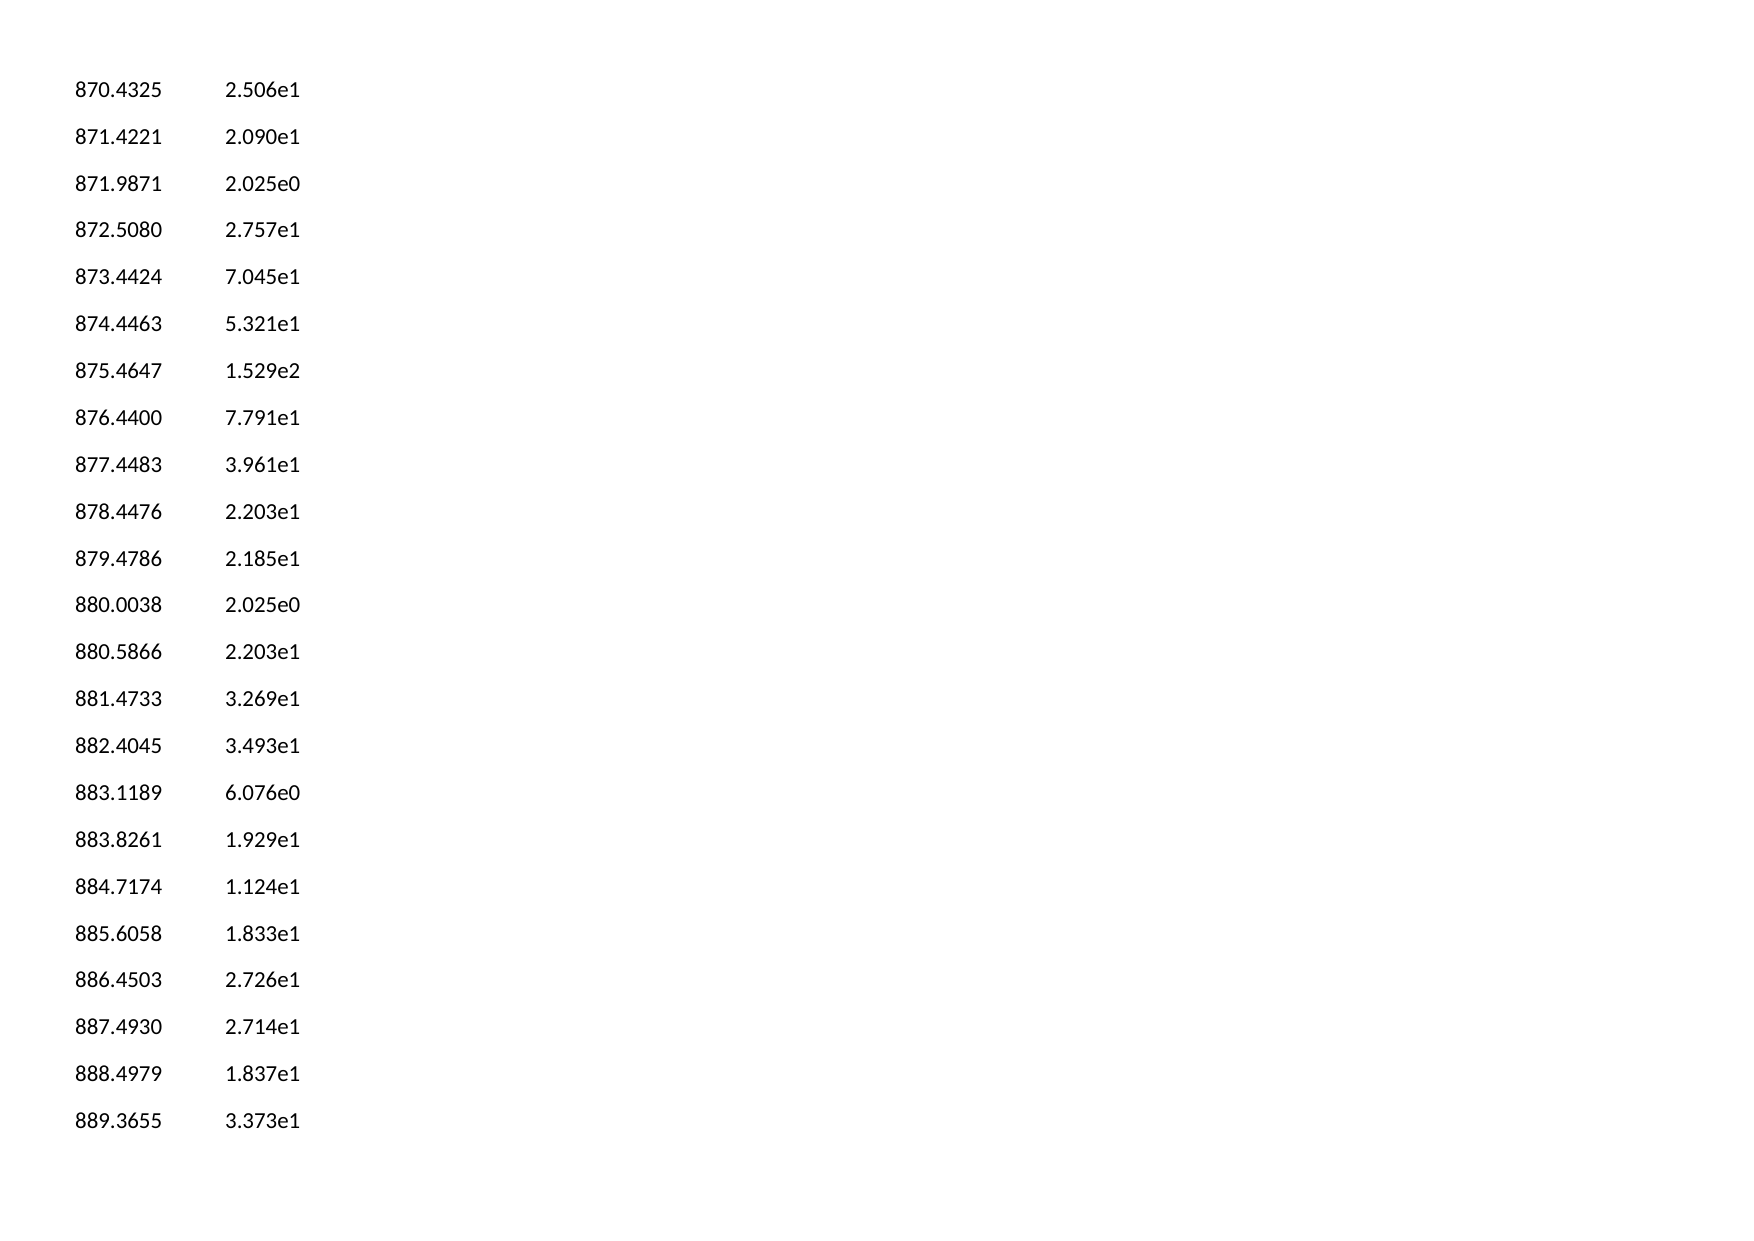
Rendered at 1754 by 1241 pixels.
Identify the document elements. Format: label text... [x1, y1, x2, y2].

text 871.4221 2.090e1 [75, 122, 1679, 150]
text 888.4979 1.837e1 [75, 1059, 1679, 1087]
text 889.3655 3.373e1 [75, 1106, 1679, 1134]
text 883.8261 1.929e1 [75, 825, 1679, 853]
text 875.4647 1.529e2 [75, 356, 1679, 384]
text 872.5080 2.757e1 [75, 216, 1679, 244]
text 878.4476 2.203e1 [75, 497, 1679, 525]
text 880.5866 2.203e1 [75, 637, 1679, 666]
text 874.4463 5.321e1 [75, 309, 1679, 337]
text 871.9871 2.025e0 [75, 169, 1679, 197]
text 882.4045 3.493e1 [75, 731, 1679, 759]
text 885.6058 1.833e1 [75, 919, 1679, 947]
text 883.1189 6.076e0 [75, 778, 1679, 806]
text 876.4400 7.791e1 [75, 403, 1679, 431]
text 886.4503 2.726e1 [75, 966, 1679, 994]
text 870.4325 2.506e1 [75, 75, 1679, 103]
text 887.4930 2.714e1 [75, 1012, 1679, 1041]
text 873.4424 7.045e1 [75, 262, 1679, 291]
text 884.7174 1.124e1 [75, 872, 1679, 900]
text 880.0038 2.025e0 [75, 591, 1679, 619]
text 877.4483 3.961e1 [75, 450, 1679, 478]
text 879.4786 2.185e1 [75, 544, 1679, 572]
text 881.4733 3.269e1 [75, 684, 1679, 712]
